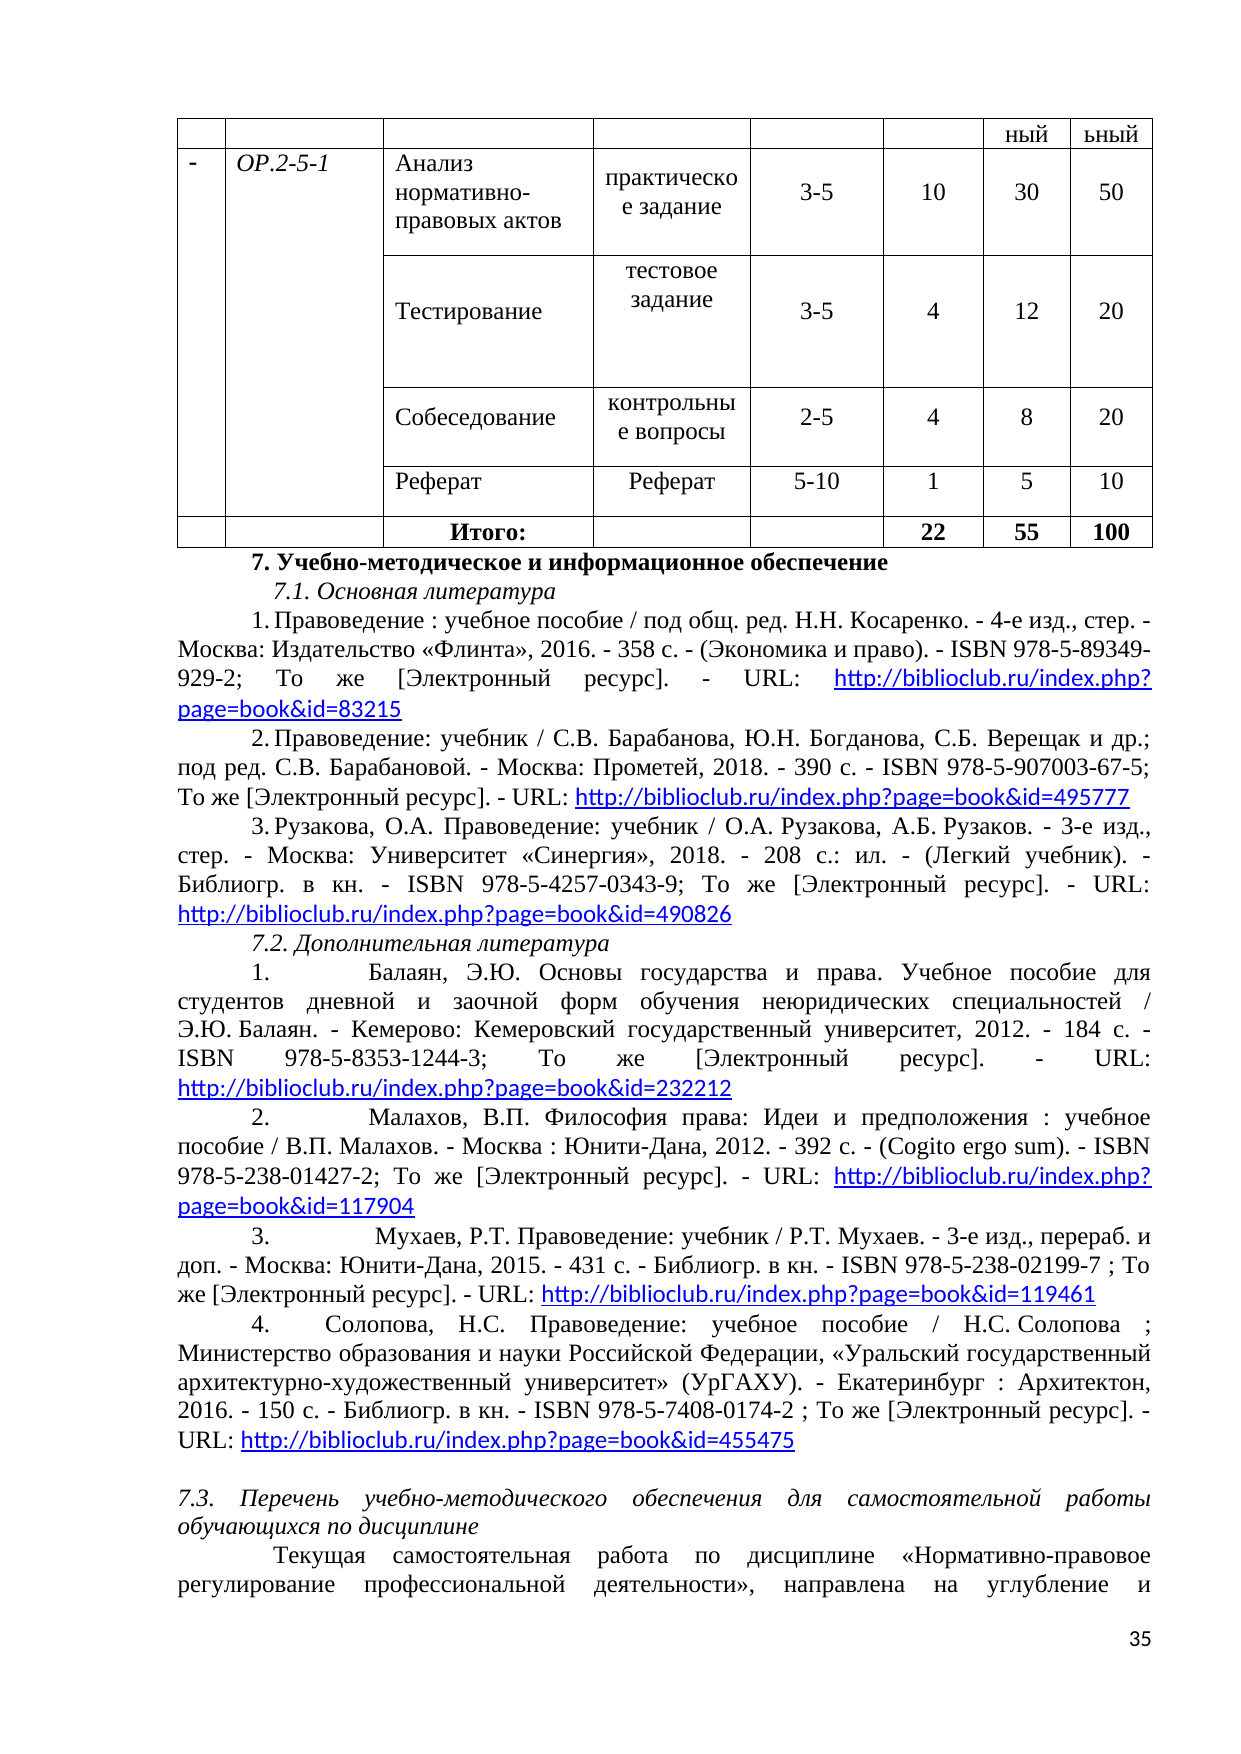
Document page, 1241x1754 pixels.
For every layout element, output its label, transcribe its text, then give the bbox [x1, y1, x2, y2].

list Правоведение : учебное пособие / под общ. ред. Н.Н. Косаренко. - 4-е изд., стер. - Москва: Издательство «Флинта», 2016. - 358 с. - (Экономика и право). - ISBN 978-5-89349-929-2; То же [Электронный ресурс]. - URL: http://biblioclub.ru/index.php?page=book&id=83215 [177, 605, 1152, 723]
table_cell 1 [884, 467, 983, 516]
table_cell Реферат [594, 467, 750, 516]
table_cell тестовое задание [594, 256, 750, 387]
table_cell ОР.2-5-1 [226, 149, 383, 516]
table_cell 3-5 [751, 149, 883, 255]
list Балаян, Э.Ю. Основы государства и права. Учебное пособие для студентов дневной и заочной форм обучения неюридических специальностей / Э.Ю. Балаян. - Кемерово: Кемеровский государственный университет, 2012. - 184 с. - ISBN 978-5-8353-1244-3; То же [Электронный ресурс]. - URL: http://biblioclub.ru/index.php?page=book&id=232212 [177, 957, 1152, 1102]
text 7.1. Основная литература [177, 576, 1152, 605]
table_cell [178, 517, 225, 547]
table_cell Анализ нормативно-правовых актов [384, 149, 593, 255]
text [177, 1540, 1152, 1598]
table_cell 2-5 [751, 388, 883, 466]
list Малахов, В.П. Философия права: Идеи и предположения : учебное пособие / В.П. Малахов. - Москва : Юнити-Дана, 2012. - 392 с. - (Cogito ergo sum). - ISBN 978-5-238-01427-2; То же [Электронный ресурс]. - URL: http://biblioclub.ru/index.php?page=book&id=117904 [177, 1102, 1152, 1221]
table_cell 100 [1071, 517, 1152, 547]
table_cell 5 [984, 467, 1070, 516]
table_cell Итого: [384, 517, 593, 547]
list Правоведение: учебник / С.В. Барабанова, Ю.Н. Богданова, С.Б. Верещак и др.; под ред. С.В. Барабановой. - Москва: Прометей, 2018. - 390 с. - ISBN 978-5-907003-67-5; То же [Электронный ресурс]. - URL: http://biblioclub.ru/index.php?page=book&id=495777 [177, 723, 1152, 811]
table_cell Тестирование [384, 256, 593, 387]
table_cell 3-5 [751, 256, 883, 387]
list Рузакова, О.А. Правоведение: учебник / О.А. Рузакова, А.Б. Рузаков. - 3-е изд., стер. - Москва: Университет «Синергия», 2018. - 208 с.: ил. - (Легкий учебник). - Библиогр. в кн. - ISBN 978-5-4257-0343-9; То же [Электронный ресурс]. - URL: http://biblioclub.ru/index.php?page=book&id=490826 [177, 811, 1152, 928]
list Мухаев, Р.Т. Правоведение: учебник / Р.Т. Мухаев. - 3-е изд., перераб. и доп. - Москва: Юнити-Дана, 2015. - 431 с. - Библиогр. в кн. - ISBN 978-5-238-02199-7 ; То же [Электронный ресурс]. - URL: http://biblioclub.ru/index.php?page=book&id=119461 [177, 1221, 1152, 1309]
text 7.2. Дополнительная литература [177, 928, 1152, 957]
table_cell 4 [884, 256, 983, 387]
table_cell 50 [1071, 149, 1152, 255]
table_cell Реферат [384, 467, 593, 516]
table_cell контрольные вопросы [594, 388, 750, 466]
table_cell [226, 517, 383, 547]
table_cell 10 [884, 149, 983, 255]
table_cell Максимальный [1071, 119, 1152, 147]
table_cell Минимальный [984, 119, 1070, 147]
table_cell 8 [984, 388, 1070, 466]
table_cell 4 [884, 388, 983, 466]
table_cell 5-10 [751, 467, 883, 516]
table_cell практическое задание [594, 149, 750, 255]
table_cell [751, 517, 883, 547]
table_cell Собеседование [384, 388, 593, 466]
table_cell [178, 149, 225, 516]
list Солопова, Н.С. Правоведение: учебное пособие / Н.С. Солопова ; Министерство образования и науки Российской Федерации, «Уральский государственный архитектурно-художественный университет» (УрГАХУ). - Екатеринбург : Архитектон, 2016. - 150 с. - Библиогр. в кн. - ISBN 978-5-7408-0174-2 ; То же [Электронный ресурс]. - URL: http://biblioclub.ru/index.php?page=book&id=455475 [177, 1309, 1152, 1454]
table_cell 22 [884, 517, 983, 547]
text 7.3. Перечень учебно-методического обеспечения для самостоятельной работы обучающихся по дисциплине [177, 1483, 1152, 1540]
text 7. Учебно-методическое и информационное обеспечение [177, 548, 1152, 576]
table_cell [594, 517, 750, 547]
table_cell 20 [1071, 388, 1152, 466]
table_cell 12 [984, 256, 1070, 387]
table_cell 10 [1071, 467, 1152, 516]
table_cell 20 [1071, 256, 1152, 387]
table_cell 55 [984, 517, 1070, 547]
table_cell 30 [984, 149, 1070, 255]
